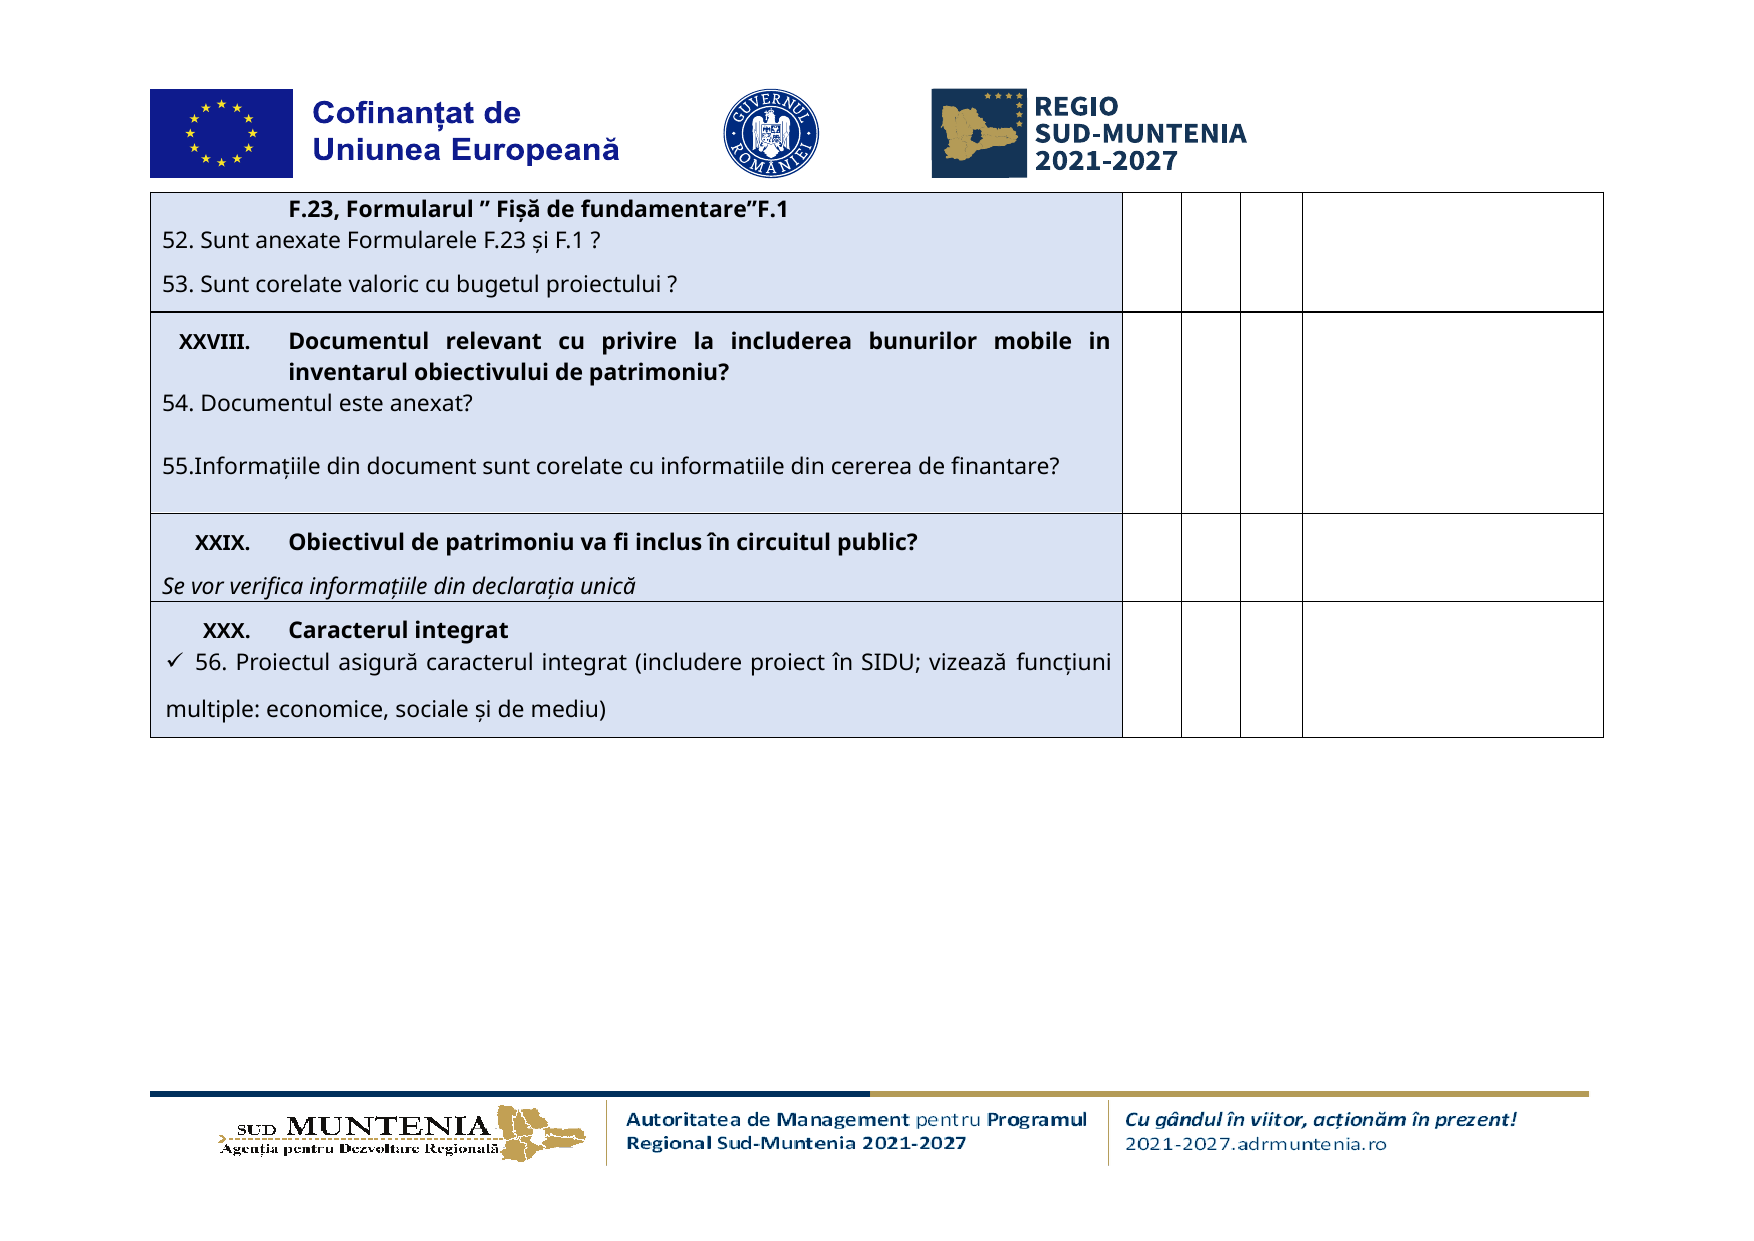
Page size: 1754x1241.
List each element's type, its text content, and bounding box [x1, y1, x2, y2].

table_cell [1241, 514, 1302, 601]
table_cell [1182, 602, 1240, 737]
picture [150, 1091, 1591, 1166]
table_cell Obiectivul de patrimoniu va fi inclus în circuitul public? Se vor verifica informațiile din declarația unică [151, 514, 1122, 601]
table_cell [1182, 193, 1240, 311]
table_cell [1241, 602, 1302, 737]
table_cell [1303, 193, 1603, 311]
table_cell [1123, 193, 1181, 311]
table_cell [1303, 514, 1603, 601]
table_cell [1303, 602, 1603, 737]
table_cell [1123, 602, 1181, 737]
table_cell [1123, 313, 1181, 512]
table_cell [1182, 514, 1240, 601]
table_cell [1241, 313, 1302, 512]
table_cell [1241, 193, 1302, 311]
table_cell Caracterul integrat 56. Proiectul asigură caracterul integrat (includere proiect în SIDU; vizează funcțiuni multiple: economice, sociale și de mediu) [151, 602, 1122, 737]
table_cell [1182, 313, 1240, 512]
table_cell [1123, 514, 1181, 601]
table_cell Documentul relevant cu privire la includerea bunurilor mobile in inventarul obiectivului de patrimoniu? 54. Documentul este anexat? 55.Informațiile din document sunt corelate cu informatiile din cererea de finantare? [151, 313, 1122, 512]
table_cell [1303, 313, 1603, 512]
